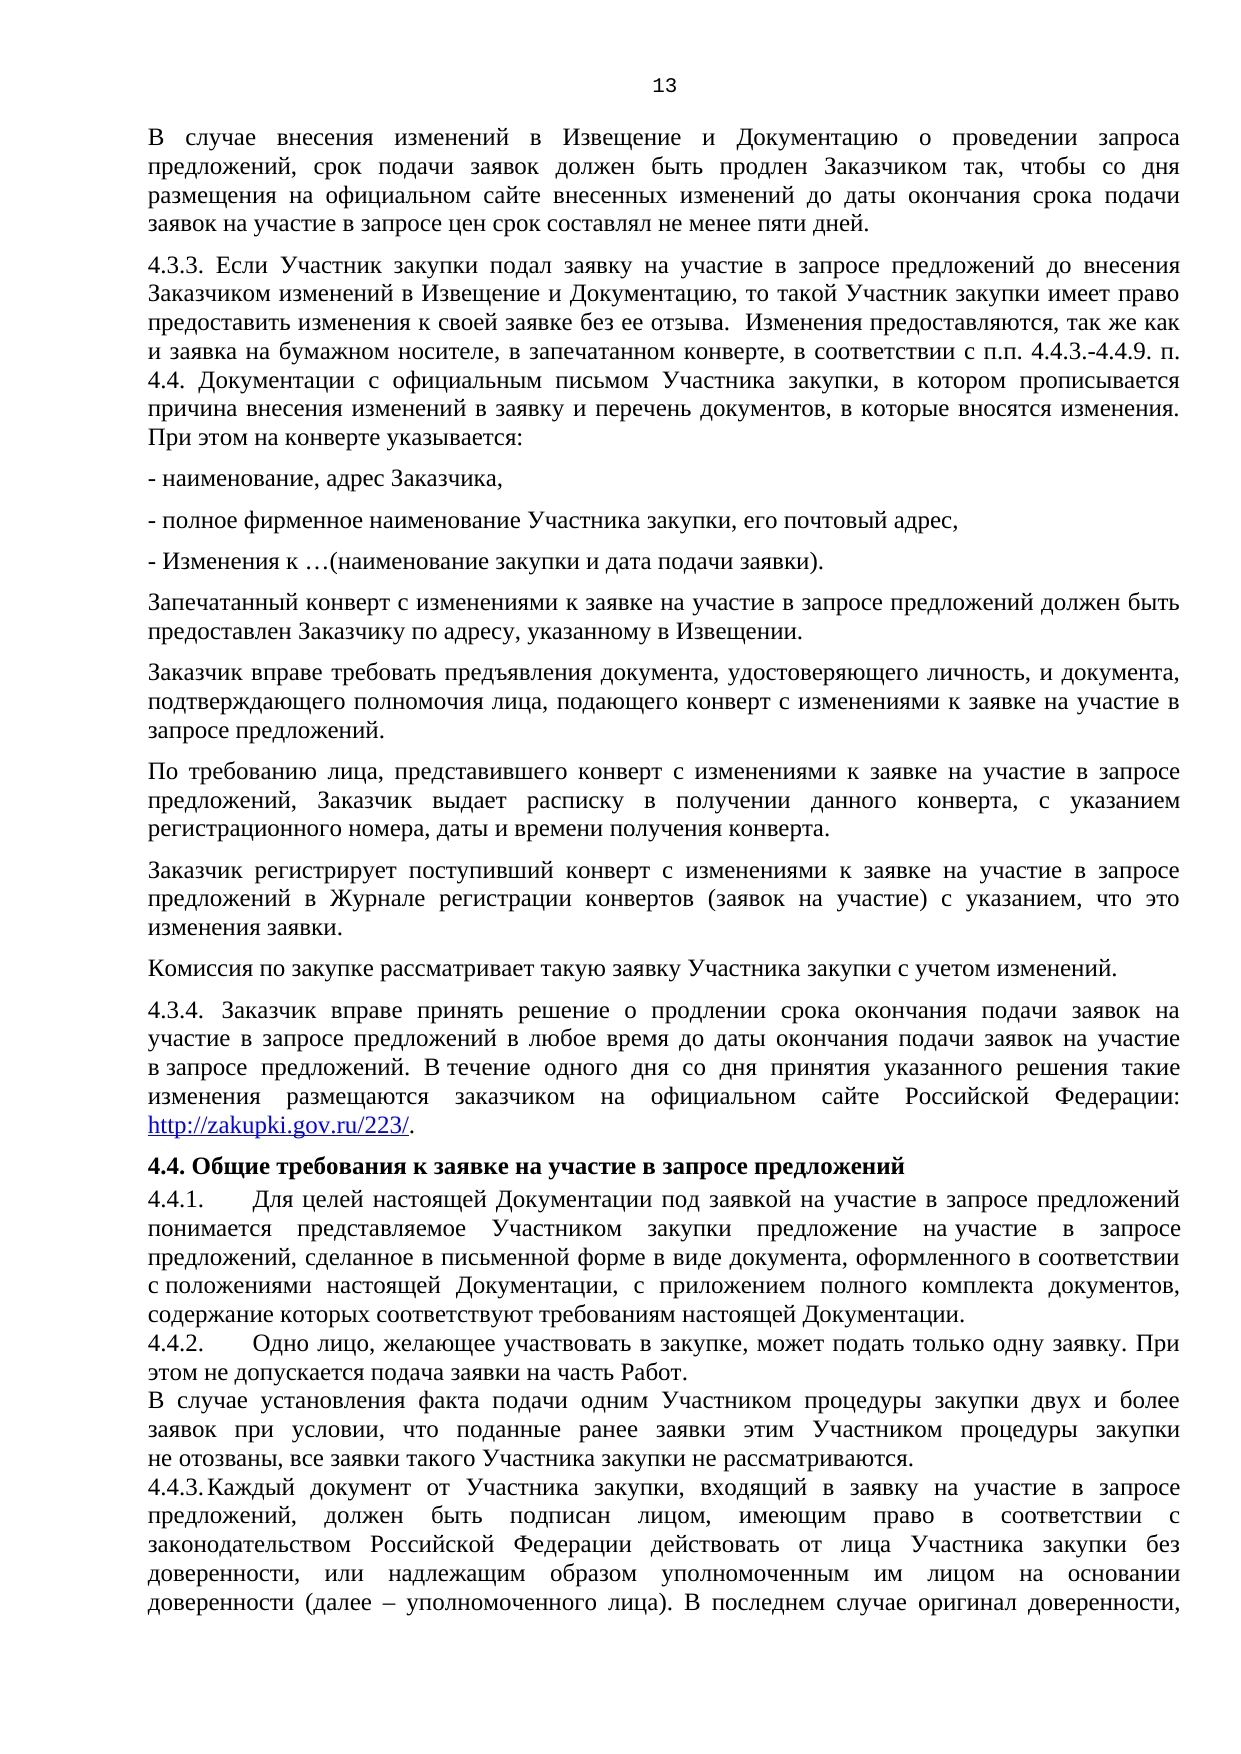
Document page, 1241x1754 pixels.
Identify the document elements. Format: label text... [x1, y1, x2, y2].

text В случае внесения изменений в Извещение и Документацию о проведении запроса предложений, срок подачи заявок должен быть продлен Заказчиком так, чтобы со дня размещения на официальном сайте внесенных изменений до даты окончания срока подачи заявок на участие в запросе цен срок составлял не менее пяти дней. [148, 122, 1181, 237]
text Заказчик вправе требовать предъявления документа, удостоверяющего личность, и документа, подтверждающего полномочия лица, подающего конверт с изменениями к заявке на участие в запросе предложений. [148, 657, 1181, 743]
text - полное фирменное наименование Участника закупки, его почтовый адрес, [148, 505, 1181, 533]
list Заказчик вправе принять решение о продлении срока окончания подачи заявок на участие в запросе предложений в любое время до даты окончания подачи заявок на участие в запросе предложений. В течение одного дня со дня принятия указанного решения такие изменения размещаются заказчиком на официальном сайте Российской Федерации: http://zakupki.gov.ru/223/. [148, 995, 1181, 1138]
text В случае установления факта подачи одним Участником процедуры закупки двух и более заявок при условии, что поданные ранее заявки этим Участником процедуры закупки не отозваны, все заявки такого Участника закупки не рассматриваются. [148, 1385, 1181, 1472]
list Для целей настоящей Документации под заявкой на участие в запросе предложений понимается представляемое Участником закупки предложение на участие в запросе предложений, сделанное в письменной форме в виде документа, оформленного в соответствии с положениями настоящей Документации, с приложением полного комплекта документов, содержание которых соответствуют требованиям настоящей Документации. [148, 1184, 1181, 1328]
text 4.3.3. Если Участник закупки подал заявку на участие в запросе предложений до внесения Заказчиком изменений в Извещение и Документацию, то такой Участник закупки имеет право предоставить изменения к своей заявке без ее отзыва. Изменения предоставляются, так же как и заявка на бумажном носителе, в запечатанном конверте, в соответствии с п.п. 4.4.3.-4.4.9. п. 4.4. Документации с официальным письмом Участника закупки, в котором прописывается причина внесения изменений в заявку и перечень документов, в которые вносятся изменения. При этом на конверте указывается: [148, 250, 1181, 451]
text По требованию лица, представившего конверт с изменениями к заявке на участие в запросе предложений, Заказчик выдает расписку в получении данного конверта, с указанием регистрационного номера, даты и времени получения конверта. [148, 756, 1181, 842]
text 4.4. Общие требования к заявке на участие в запросе предложений [148, 1151, 1181, 1180]
list Одно лицо, желающее участвовать в закупке, может подать только одну заявку. При этом не допускается подача заявки на часть Работ. [148, 1328, 1181, 1385]
text Комиссия по закупке рассматривает такую заявку Участника закупки с учетом изменений. [148, 953, 1181, 982]
text - наименование, адрес Заказчика, [148, 463, 1181, 492]
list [148, 1472, 1181, 1615]
text Запечатанный конверт с изменениями к заявке на участие в запросе предложений должен быть предоставлен Заказчику по адресу, указанному в Извещении. [148, 587, 1181, 645]
text - Изменения к …(наименование закупки и дата подачи заявки). [148, 546, 1181, 575]
text Заказчик регистрирует поступивший конверт с изменениями к заявке на участие в запросе предложений в Журнале регистрации конвертов (заявок на участие) с указанием, что это изменения заявки. [148, 855, 1181, 941]
